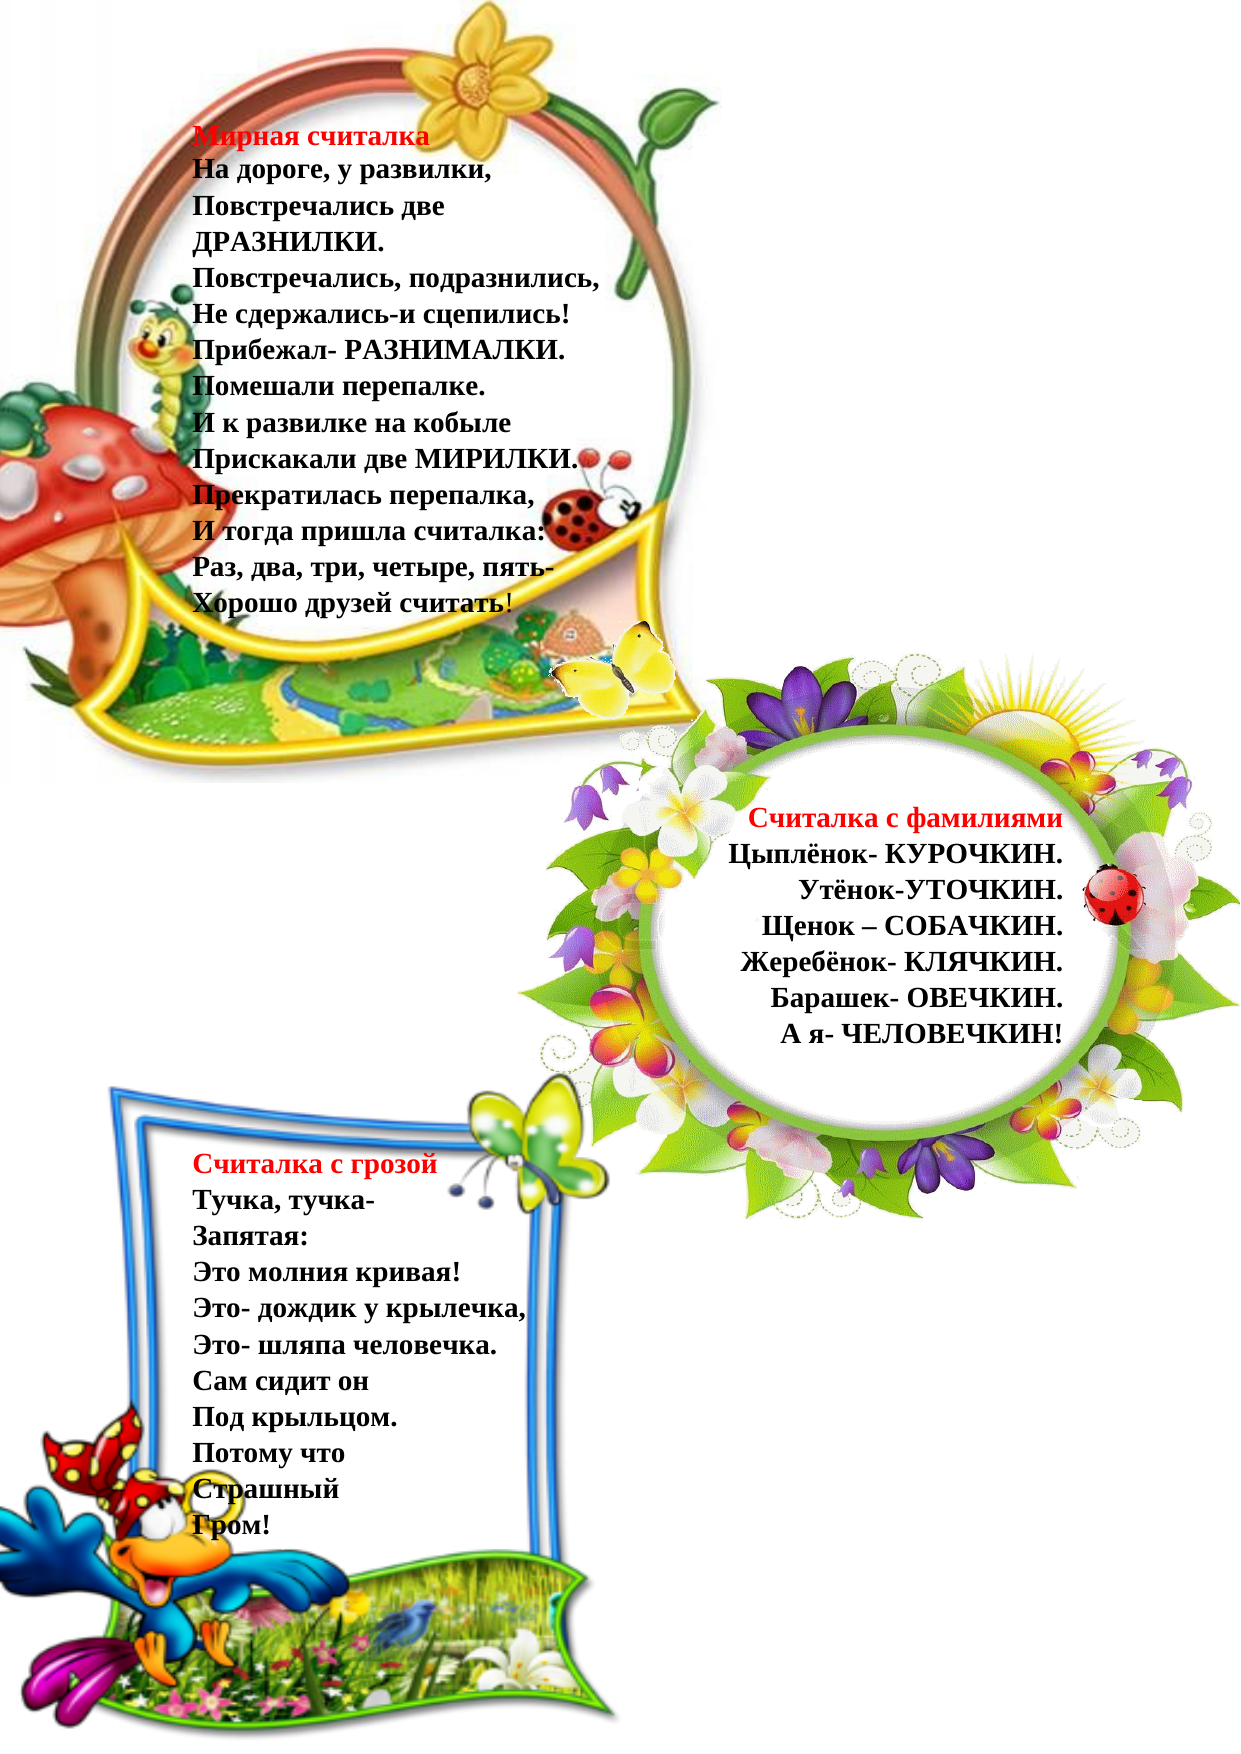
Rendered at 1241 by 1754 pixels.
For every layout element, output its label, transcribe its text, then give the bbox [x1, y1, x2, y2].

picture [0, 0, 1241, 1754]
text На дороге, у развилки, [192, 152, 1063, 185]
text Сам сидит он [192, 1363, 1063, 1396]
text Прискакали две МИРИЛКИ. [192, 441, 1063, 474]
text Повстречались две [192, 188, 1063, 221]
text Барашек- ОВЕЧКИН. [192, 980, 1063, 1014]
text Хорошо друзей считать! [192, 585, 1063, 619]
text Раз, два, три, четыре, пять- [192, 549, 1063, 583]
text Повстречались, подразнились, [192, 260, 1063, 294]
text Тучка, тучка- [192, 1182, 1063, 1216]
text Считалка с фамилиями Цыплёнок- КУРОЧКИН. [192, 769, 1063, 869]
text А я- ЧЕЛОВЕЧКИН! [192, 1017, 1063, 1050]
text Гром! [192, 1507, 1063, 1541]
text Жеребёнок- КЛЯЧКИН. [192, 944, 1063, 978]
text Считалка с грозой [192, 1146, 1063, 1179]
text Мирная считалка [192, 118, 1063, 152]
text Это- шляпа человечка. [192, 1327, 1063, 1360]
text Это молния кривая! [192, 1254, 1063, 1288]
text Помешали перепалке. [192, 368, 1063, 402]
text И к развилке на кобыле [192, 405, 1063, 438]
text Прибежал- РАЗНИМАЛКИ. [192, 332, 1063, 366]
text Утёнок-УТОЧКИН. [192, 872, 1063, 906]
text ДРАЗНИЛКИ. [192, 224, 1063, 257]
text Страшный [192, 1471, 1063, 1505]
text Запятая: [192, 1218, 1063, 1252]
text Не сдержались-и сцепились! [192, 296, 1063, 330]
text Прекратилась перепалка, [192, 477, 1063, 511]
text Под крыльцом. [192, 1399, 1063, 1433]
text Щенок – СОБАЧКИН. [192, 908, 1063, 942]
text Это- дождик у крылечка, [192, 1291, 1063, 1324]
text Потому что [192, 1435, 1063, 1469]
text И тогда пришла считалка: [192, 513, 1137, 547]
